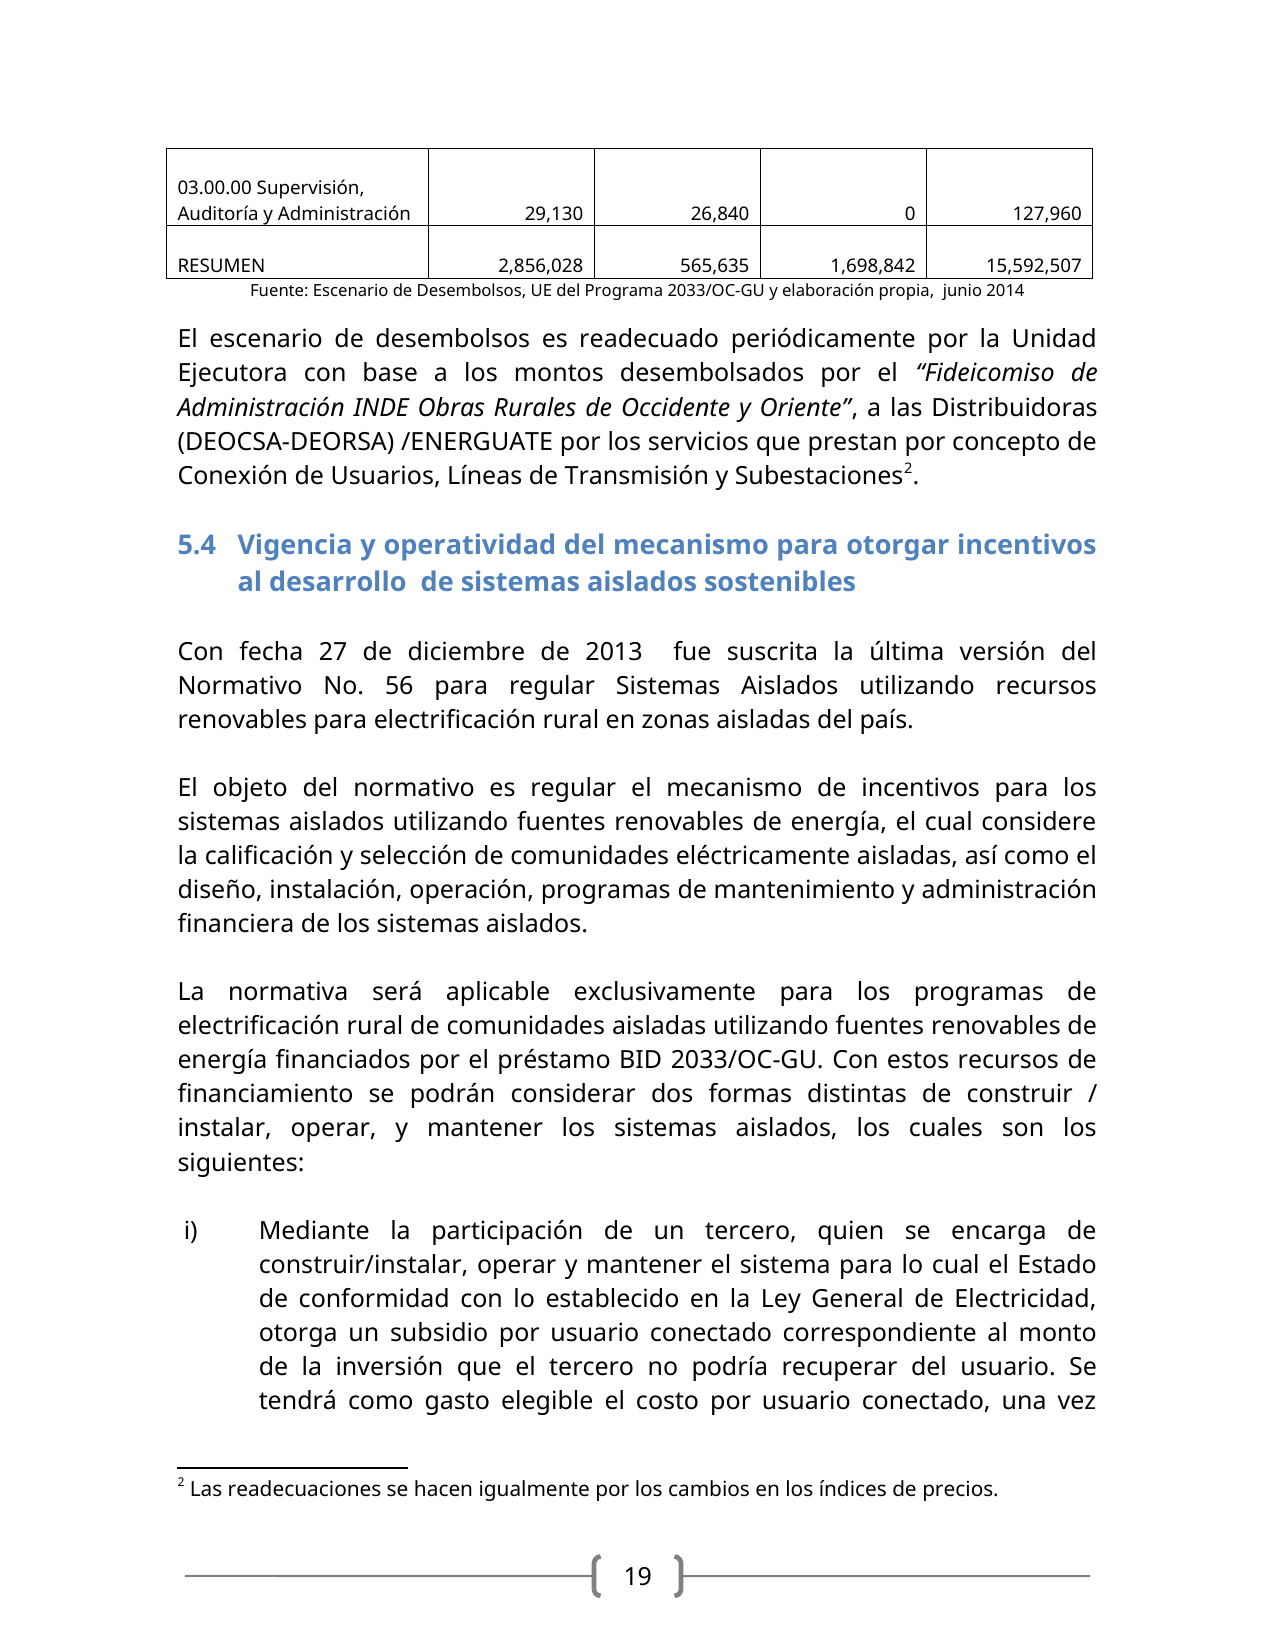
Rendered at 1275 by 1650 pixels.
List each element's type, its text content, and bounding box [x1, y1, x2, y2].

text Fuente: Escenario de Desembolsos, UE del Programa 2033/OC-GU y elaboración propia, junio 2014 [177, 278, 1098, 301]
text La normativa será aplicable exclusivamente para los programas de electrificación rural de comunidades aisladas utilizando fuentes renovables de energía financiados por el préstamo BID 2033/OC-GU. Con estos recursos de financiamiento se podrán considerar dos formas distintas de construir / instalar, operar, y mantener los sistemas aislados, los cuales son los siguientes: [177, 974, 1098, 1178]
table_cell 565,635 [595, 226, 760, 277]
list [183, 1212, 1098, 1417]
table_cell 03.00.00 Supervisión, Auditoría y Administración [167, 149, 428, 225]
table_cell RESUMEN [167, 226, 428, 277]
text El objeto del normativo es regular el mecanismo de incentivos para los sistemas aislados utilizando fuentes renovables de energía, el cual considere la calificación y selección de comunidades eléctricamente aisladas, así como el diseño, instalación, operación, programas de mantenimiento y administración financiera de los sistemas aislados. [177, 769, 1098, 940]
subtitle Vigencia y operatividad del mecanismo para otorgar incentivos al desarrollo de sistemas aislados sostenibles [177, 525, 1098, 599]
table_cell 29,130 [429, 149, 594, 225]
table_cell 26,840 [595, 149, 760, 225]
table_cell 15,592,507 [927, 226, 1092, 277]
table_cell 0 [761, 149, 926, 225]
table_cell 1,698,842 [761, 226, 926, 277]
text El escenario de desembolsos es readecuado periódicamente por la Unidad Ejecutora con base a los montos desembolsados por el “Fideicomiso de Administración INDE Obras Rurales de Occidente y Oriente”, a las Distribuidoras (DEOCSA-DEORSA) /ENERGUATE por los servicios que prestan por concepto de Conexión de Usuarios, Líneas de Transmisión y Subestaciones. [177, 321, 1098, 491]
text Con fecha 27 de diciembre de 2013 fue suscrita la última versión del Normativo No. 56 para regular Sistemas Aislados utilizando recursos renovables para electrificación rural en zonas aisladas del país. [177, 633, 1098, 735]
table_cell 2,856,028 [429, 226, 594, 277]
table_cell 127,960 [927, 149, 1092, 225]
